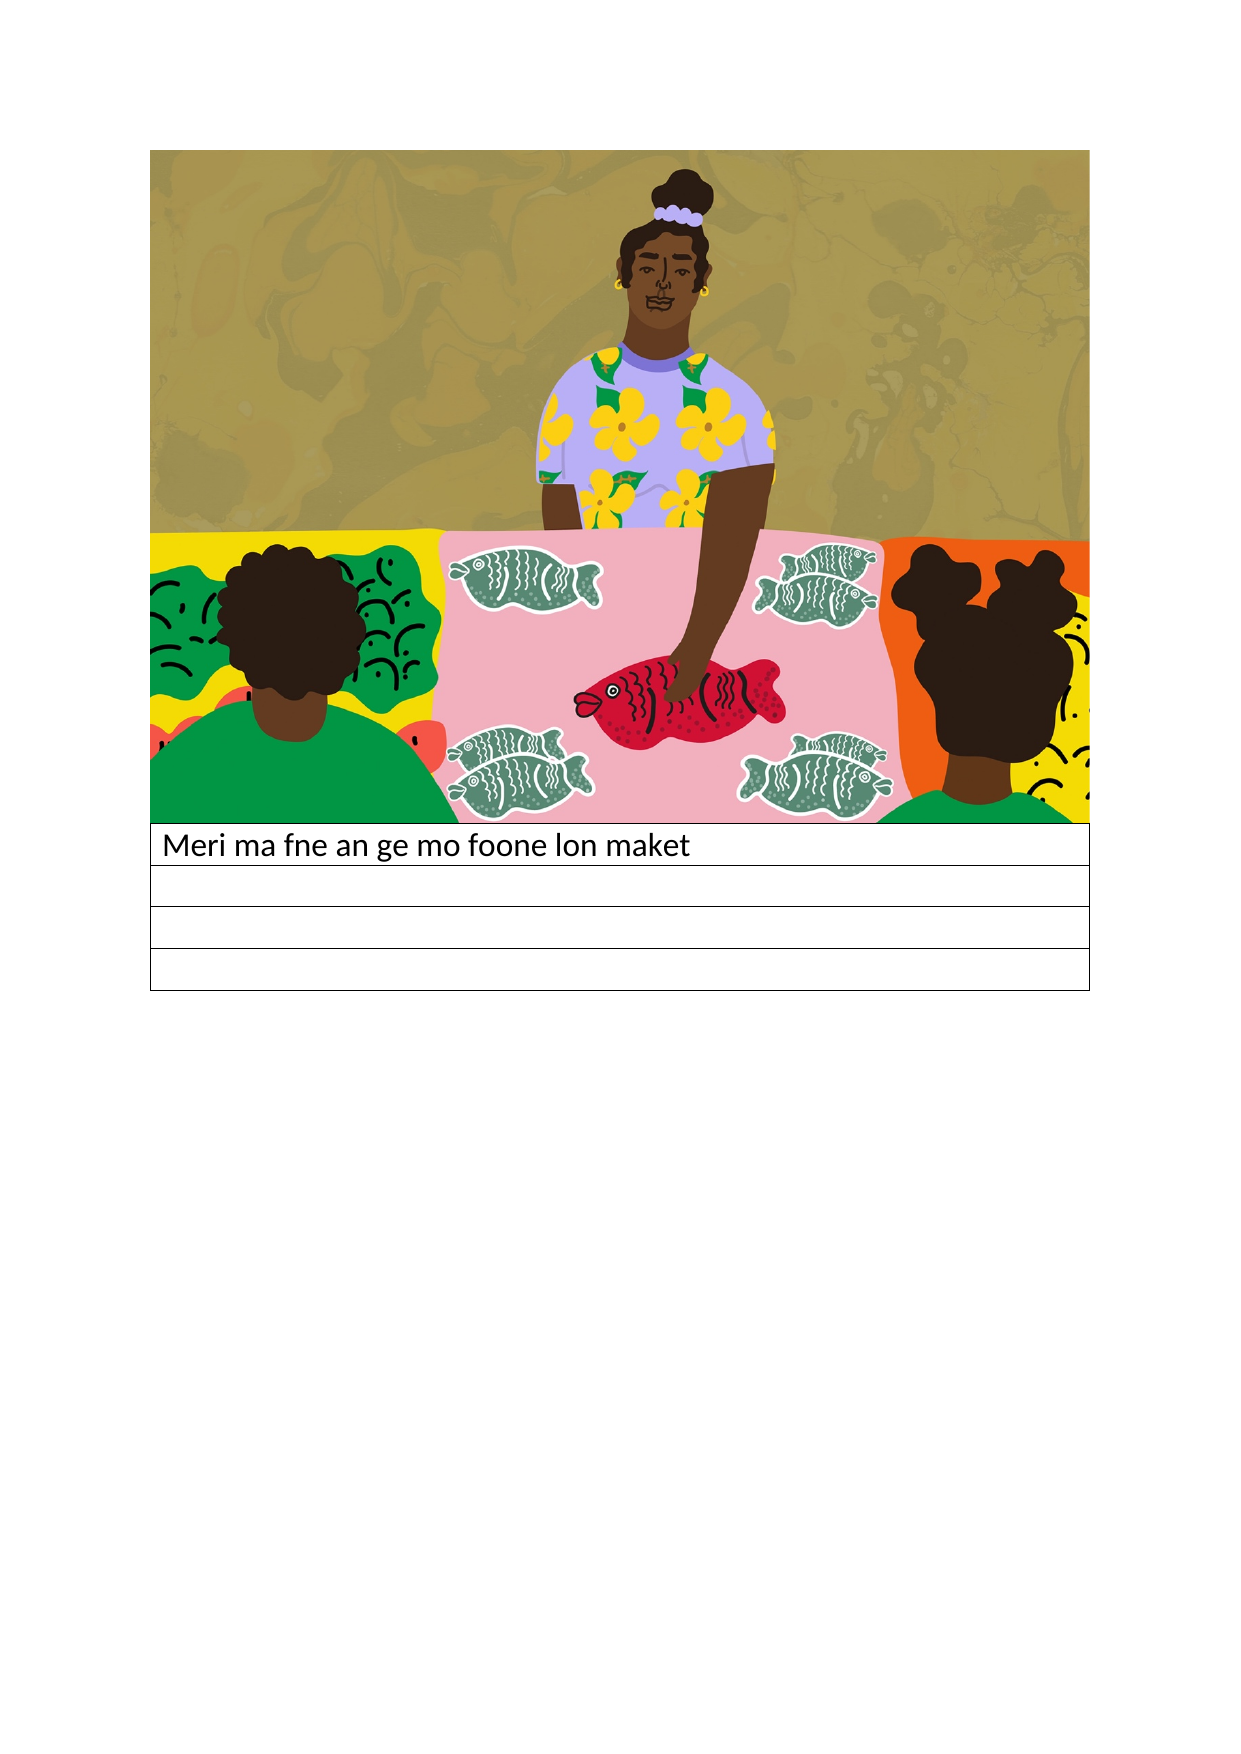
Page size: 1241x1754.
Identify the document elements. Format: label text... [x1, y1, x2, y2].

table_cell [151, 907, 1089, 948]
picture [150, 150, 1090, 823]
table_cell [151, 949, 1089, 990]
table_cell [151, 866, 1089, 906]
table_header Meri ma fne an ge mo foone lon maket [151, 824, 1089, 864]
